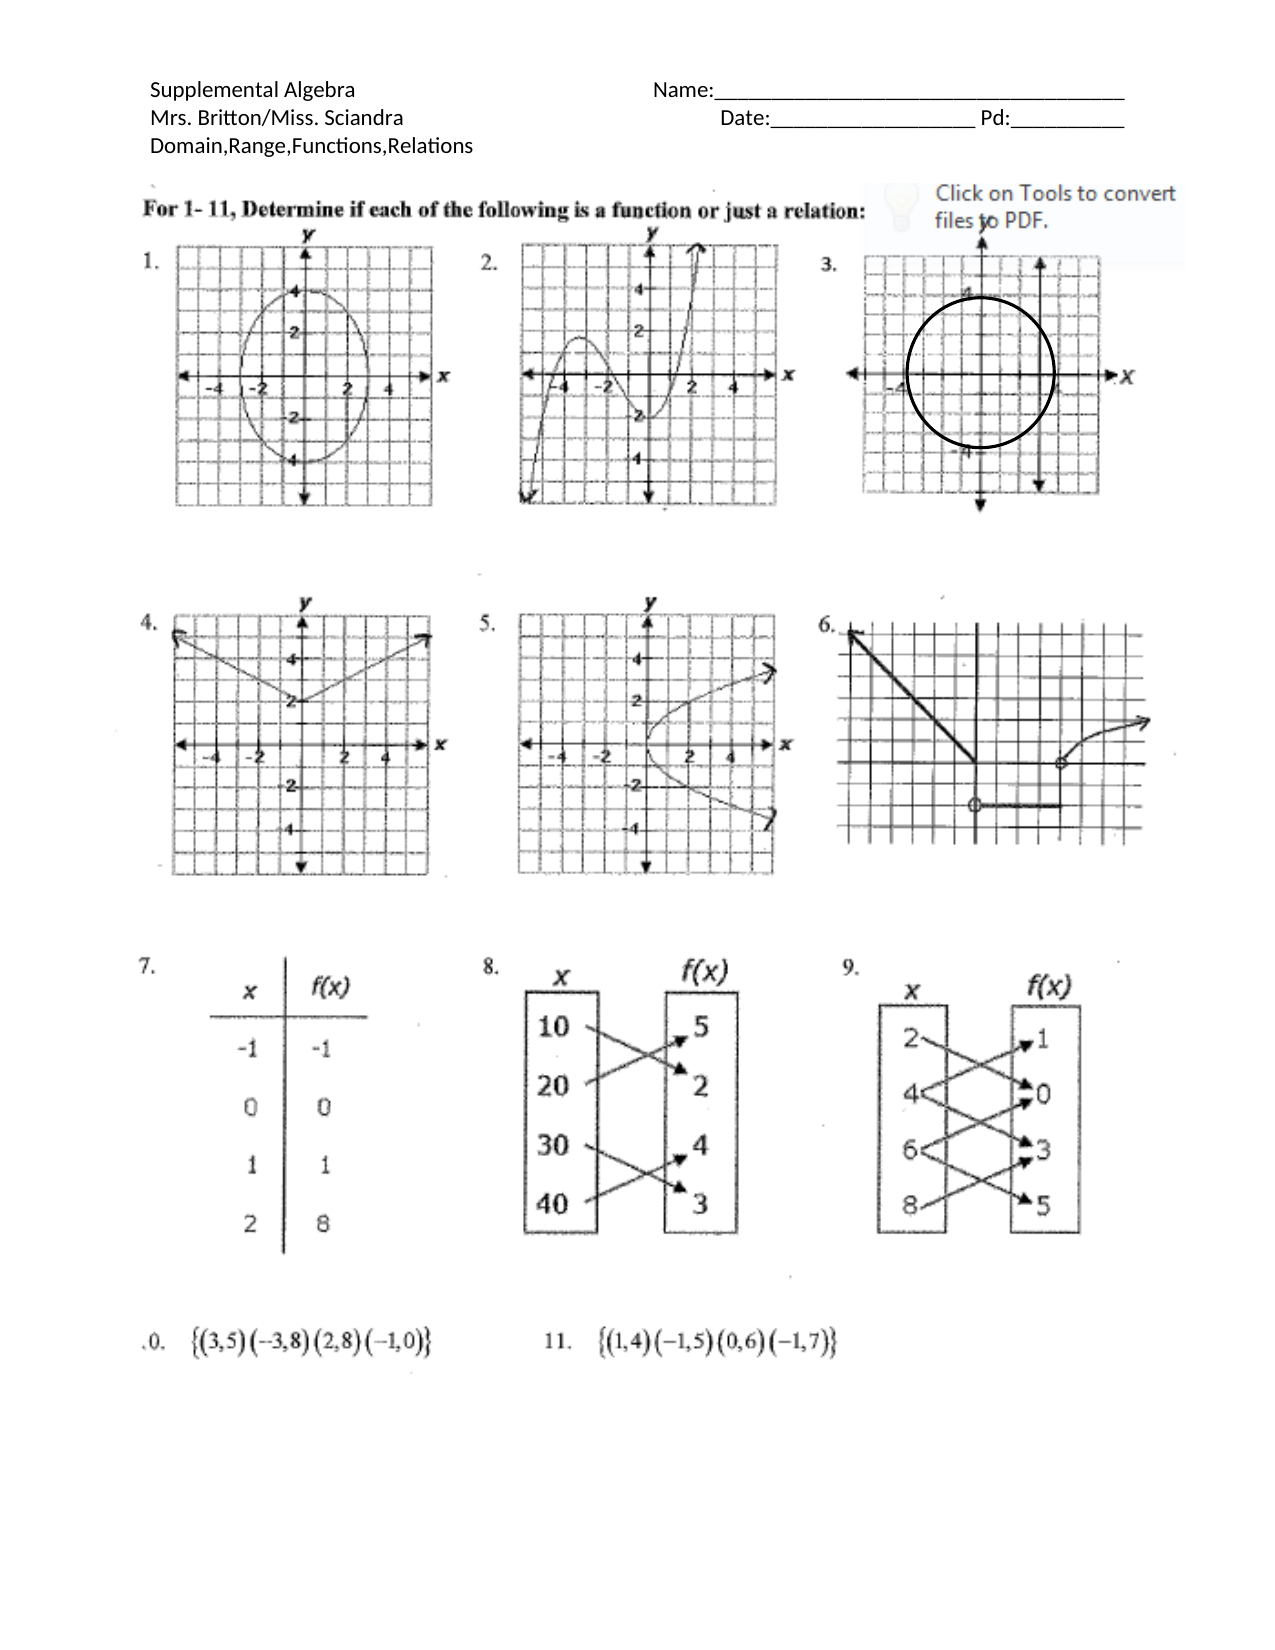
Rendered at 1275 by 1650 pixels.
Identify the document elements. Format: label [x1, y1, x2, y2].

picture [113, 183, 1185, 1375]
